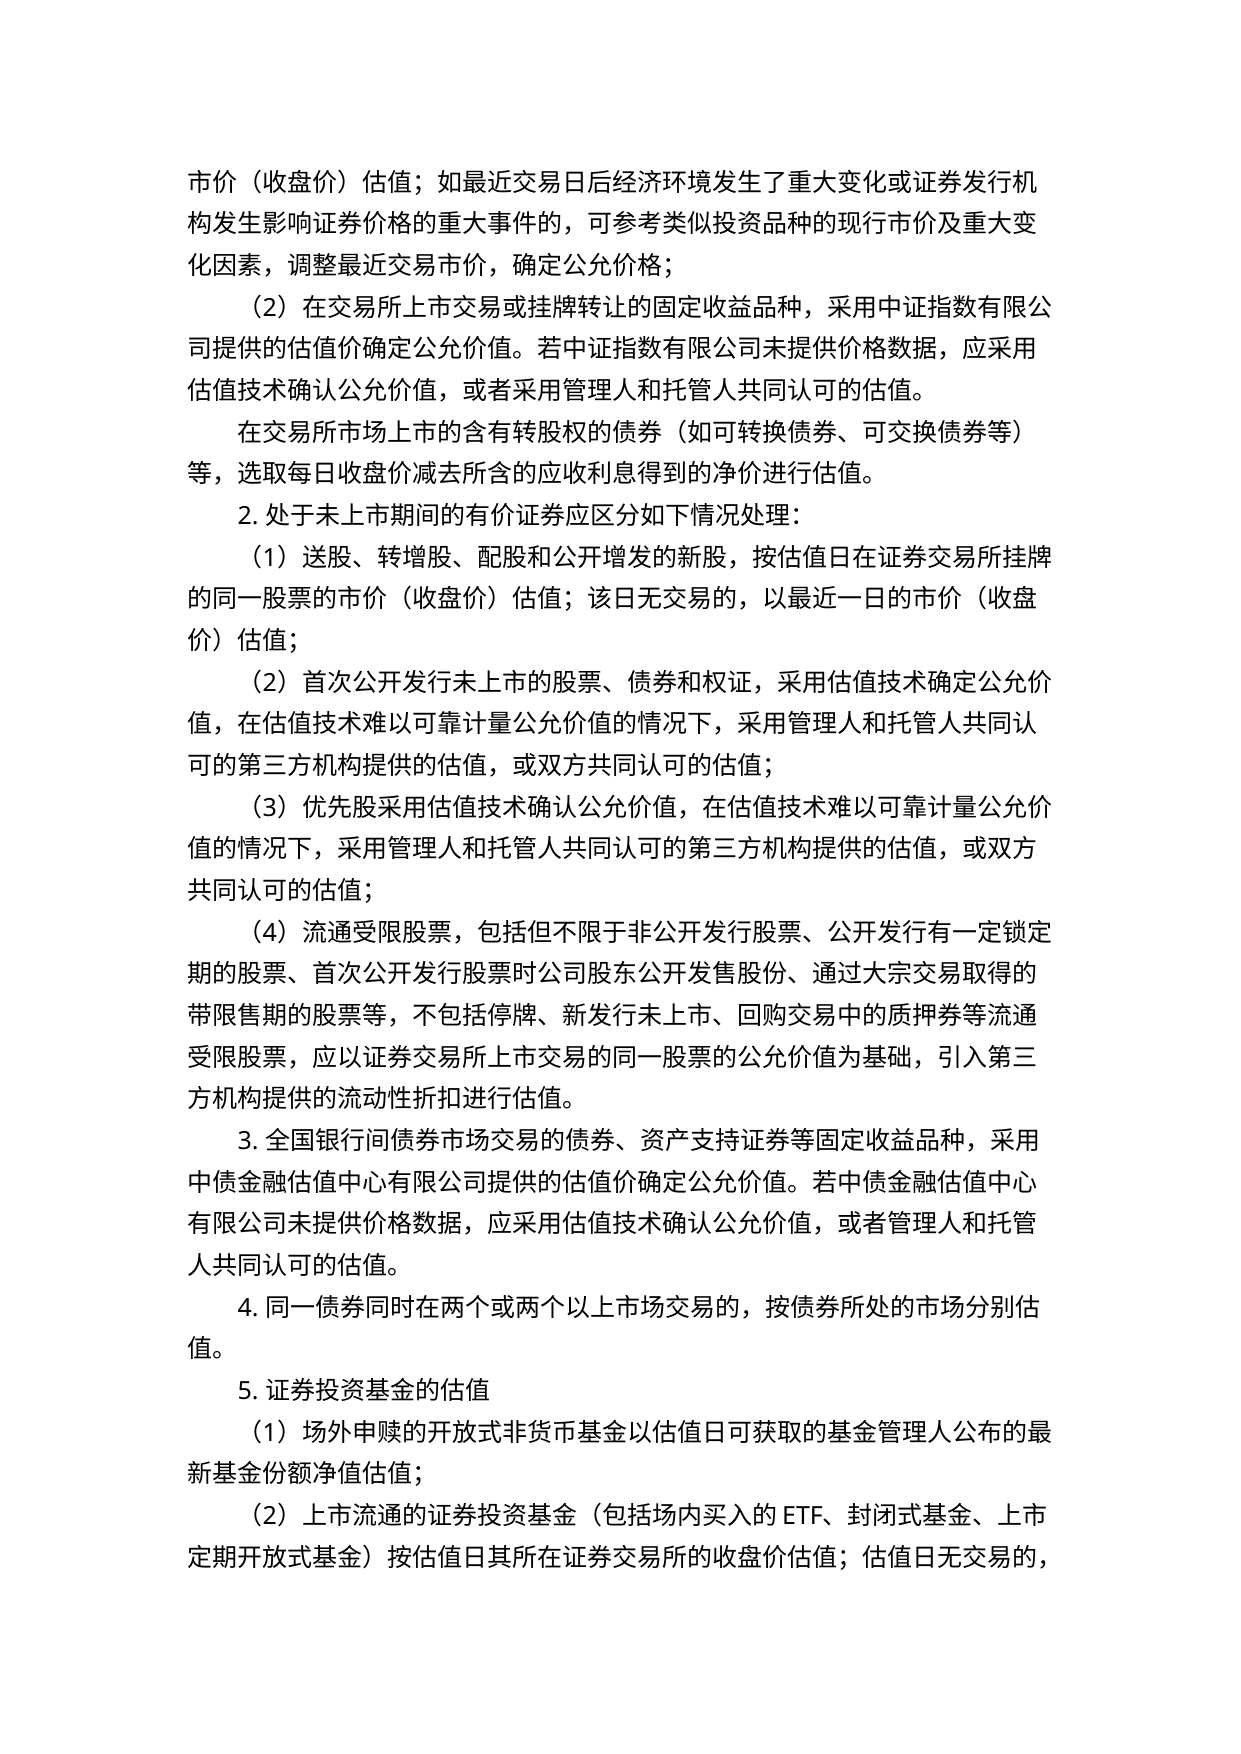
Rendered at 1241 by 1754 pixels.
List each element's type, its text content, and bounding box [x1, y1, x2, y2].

text （1）场外申赎的开放式非货币基金以估值日可获取的基金管理人公布的最新基金份额净值估值； [187, 1412, 1053, 1490]
text （4）流通受限股票，包括但不限于非公开发行股票、公开发行有一定锁定期的股票、首次公开发行股票时公司股东公开发售股份、通过大宗交易取得的带限售期的股票等，不包括停牌、新发行未上市、回购交易中的质押券等流通受限股票，应以证券交易所上市交易的同一股票的公允价值为基础，引入第三方机构提供的流动性折扣进行估值。 [187, 912, 1053, 1115]
text （2）在交易所上市交易或挂牌转让的固定收益品种，采用中证指数有限公司提供的估值价确定公允价值。若中证指数有限公司未提供价格数据，应采用估值技术确认公允价值，或者采用管理人和托管人共同认可的估值。 [187, 287, 1053, 407]
text 在交易所市场上市的含有转股权的债券（如可转换债券、可交换债券等）等，选取每日收盘价减去所含的应收利息得到的净价进行估值。 [187, 412, 1053, 490]
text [187, 162, 1053, 282]
text 2. 处于未上市期间的有价证券应区分如下情况处理： [187, 495, 1053, 532]
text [187, 1495, 1053, 1573]
text （2）首次公开发行未上市的股票、债券和权证，采用估值技术确定公允价值，在估值技术难以可靠计量公允价值的情况下，采用管理人和托管人共同认可的第三方机构提供的估值，或双方共同认可的估值； [187, 662, 1053, 782]
text 4. 同一债券同时在两个或两个以上市场交易的，按债券所处的市场分别估值。 [187, 1287, 1053, 1365]
text （1）送股、转增股、配股和公开增发的新股，按估值日在证券交易所挂牌的同一股票的市价（收盘价）估值；该日无交易的，以最近一日的市价（收盘价）估值； [187, 537, 1053, 657]
text （3）优先股采用估值技术确认公允价值，在估值技术难以可靠计量公允价值的情况下，采用管理人和托管人共同认可的第三方机构提供的估值，或双方共同认可的估值； [187, 787, 1053, 907]
text 5. 证券投资基金的估值 [187, 1370, 1053, 1407]
text 3. 全国银行间债券市场交易的债券、资产支持证券等固定收益品种，采用中债金融估值中心有限公司提供的估值价确定公允价值。若中债金融估值中心有限公司未提供价格数据，应采用估值技术确认公允价值，或者管理人和托管人共同认可的估值。 [187, 1120, 1053, 1282]
